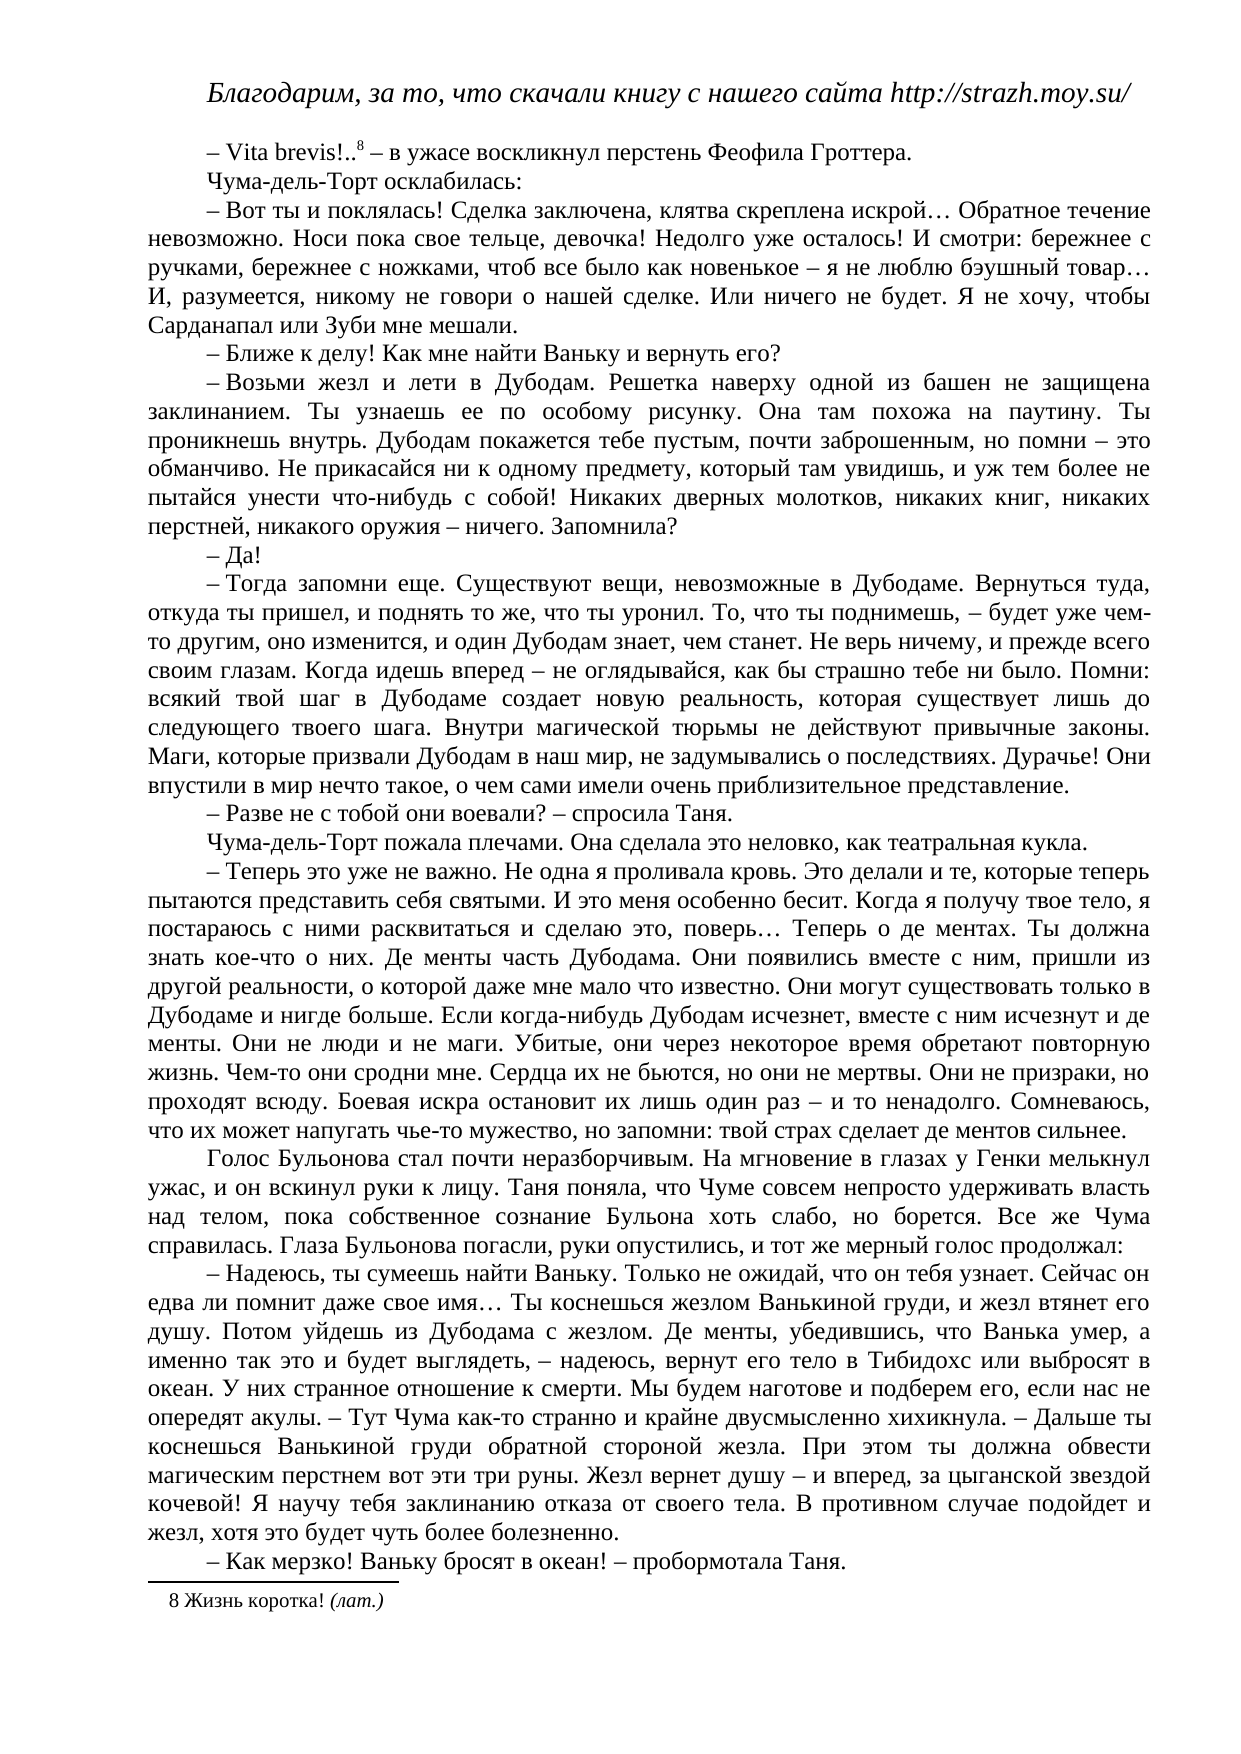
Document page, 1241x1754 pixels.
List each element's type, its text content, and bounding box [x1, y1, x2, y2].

text Чума-дель-Торт пожала плечами. Она сделала это неловко, как театральная кукла. [148, 827, 1152, 856]
text – Тогда запомни еще. Существуют вещи, невозможные в Дубодаме. Вернуться туда, откуда ты пришел, и поднять то же, что ты уронил. То, что ты поднимешь, – будет уже чем-то другим, оно изменится, и один Дубодам знает, чем станет. Не верь ничему, и прежде всего своим глазам. Когда идешь вперед – не оглядывайся, как бы страшно тебе ни было. Помни: всякий твой шаг в Дубодаме создает новую реальность, которая существует лишь до следующего твоего шага. Внутри магической тюрьмы не действуют привычные законы. Маги, которые призвали Дубодам в наш мир, не задумывались о последствиях. Дурачье! Они впустили в мир нечто такое, о чем сами имели очень приблизительное представление. [148, 568, 1152, 798]
text – Vita brevis!.. – в ужасе воскликнул перстень Феофила Гроттера. [148, 137, 1152, 166]
text – Теперь это уже не важно. Не одна я проливала кровь. Это делали и те, которые теперь пытаются представить себя святыми. И это меня особенно бесит. Когда я получу твое тело, я постараюсь с ними расквитаться и сделаю это, поверь… Теперь о де ментах. Ты должна знать кое-что о них. Де менты часть Дубодама. Они появились вместе с ним, пришли из другой реальности, о которой даже мне мало что известно. Они могут существовать только в Дубодаме и нигде больше. Если когда-нибудь Дубодам исчезнет, вместе с ним исчезнут и де менты. Они не люди и не маги. Убитые, они через некоторое время обретают повторную жизнь. Чем-то они сродни мне. Сердца их не бьются, но они не мертвы. Они не призраки, но проходят всюду. Боевая искра остановит их лишь один раз – и то ненадолго. Сомневаюсь, что их может напугать чье-то мужество, но запомни: твой страх сделает де ментов сильнее. [148, 856, 1152, 1143]
text – Разве не с тобой они воевали? – спросила Таня. [148, 798, 1152, 827]
text – Вот ты и поклялась! Сделка заключена, клятва скреплена искрой… Обратное течение невозможно. Носи пока свое тельце, девочка! Недолго уже осталось! И смотри: бережнее с ручками, бережнее с ножками, чтоб все было как новенькое – я не люблю бэушный товар… И, разумеется, никому не говори о нашей сделке. Или ничего не будет. Я не хочу, чтобы Сарданапал или Зуби мне мешали. [148, 195, 1152, 338]
text Голос Бульонова стал почти неразборчивым. На мгновение в глазах у Генки мелькнул ужас, и он вскинул руки к лицу. Таня поняла, что Чуме совсем непросто удерживать власть над телом, пока собственное сознание Бульона хоть слабо, но борется. Все же Чума справилась. Глаза Бульонова погасли, руки опустились, и тот же мерный голос продолжал: [148, 1143, 1152, 1258]
text – Как мерзко! Ваньку бросят в океан! – пробормотала Таня. [148, 1546, 1152, 1575]
text Чума-дель-Торт осклабилась: [148, 166, 1152, 195]
text – Надеюсь, ты сумеешь найти Ваньку. Только не ожидай, что он тебя узнает. Сейчас он едва ли помнит даже свое имя… Ты коснешься жезлом Ванькиной груди, и жезл втянет его душу. Потом уйдешь из Дубодама с жезлом. Де менты, убедившись, что Ванька умер, а именно так это и будет выглядеть, – надеюсь, вернут его тело в Тибидохс или выбросят в океан. У них странное отношение к смерти. Мы будем наготове и подберем его, если нас не опередят акулы. – Тут Чума как-то странно и крайне двусмысленно хихикнула. – Дальше ты коснешься Ванькиной груди обратной стороной жезла. При этом ты должна обвести магическим перстнем вот эти три руны. Жезл вернет душу – и вперед, за цыганской звездой кочевой! Я научу тебя заклинанию отказа от своего тела. В противном случае подойдет и жезл, хотя это будет чуть более болезненно. [148, 1258, 1152, 1546]
text – Ближе к делу! Как мне найти Ваньку и вернуть его? [148, 338, 1152, 367]
text – Да! [148, 540, 1152, 568]
text – Возьми жезл и лети в Дубодам. Решетка наверху одной из башен не защищена заклинанием. Ты узнаешь ее по особому рисунку. Она там похожа на паутину. Ты проникнешь внутрь. Дубодам покажется тебе пустым, почти заброшенным, но помни – это обманчиво. Не прикасайся ни к одному предмету, который там увидишь, и уж тем более не пытайся унести что-нибудь с собой! Никаких дверных молотков, никаких книг, никаких перстней, никакого оружия – ничего. Запомнила? [148, 367, 1152, 540]
